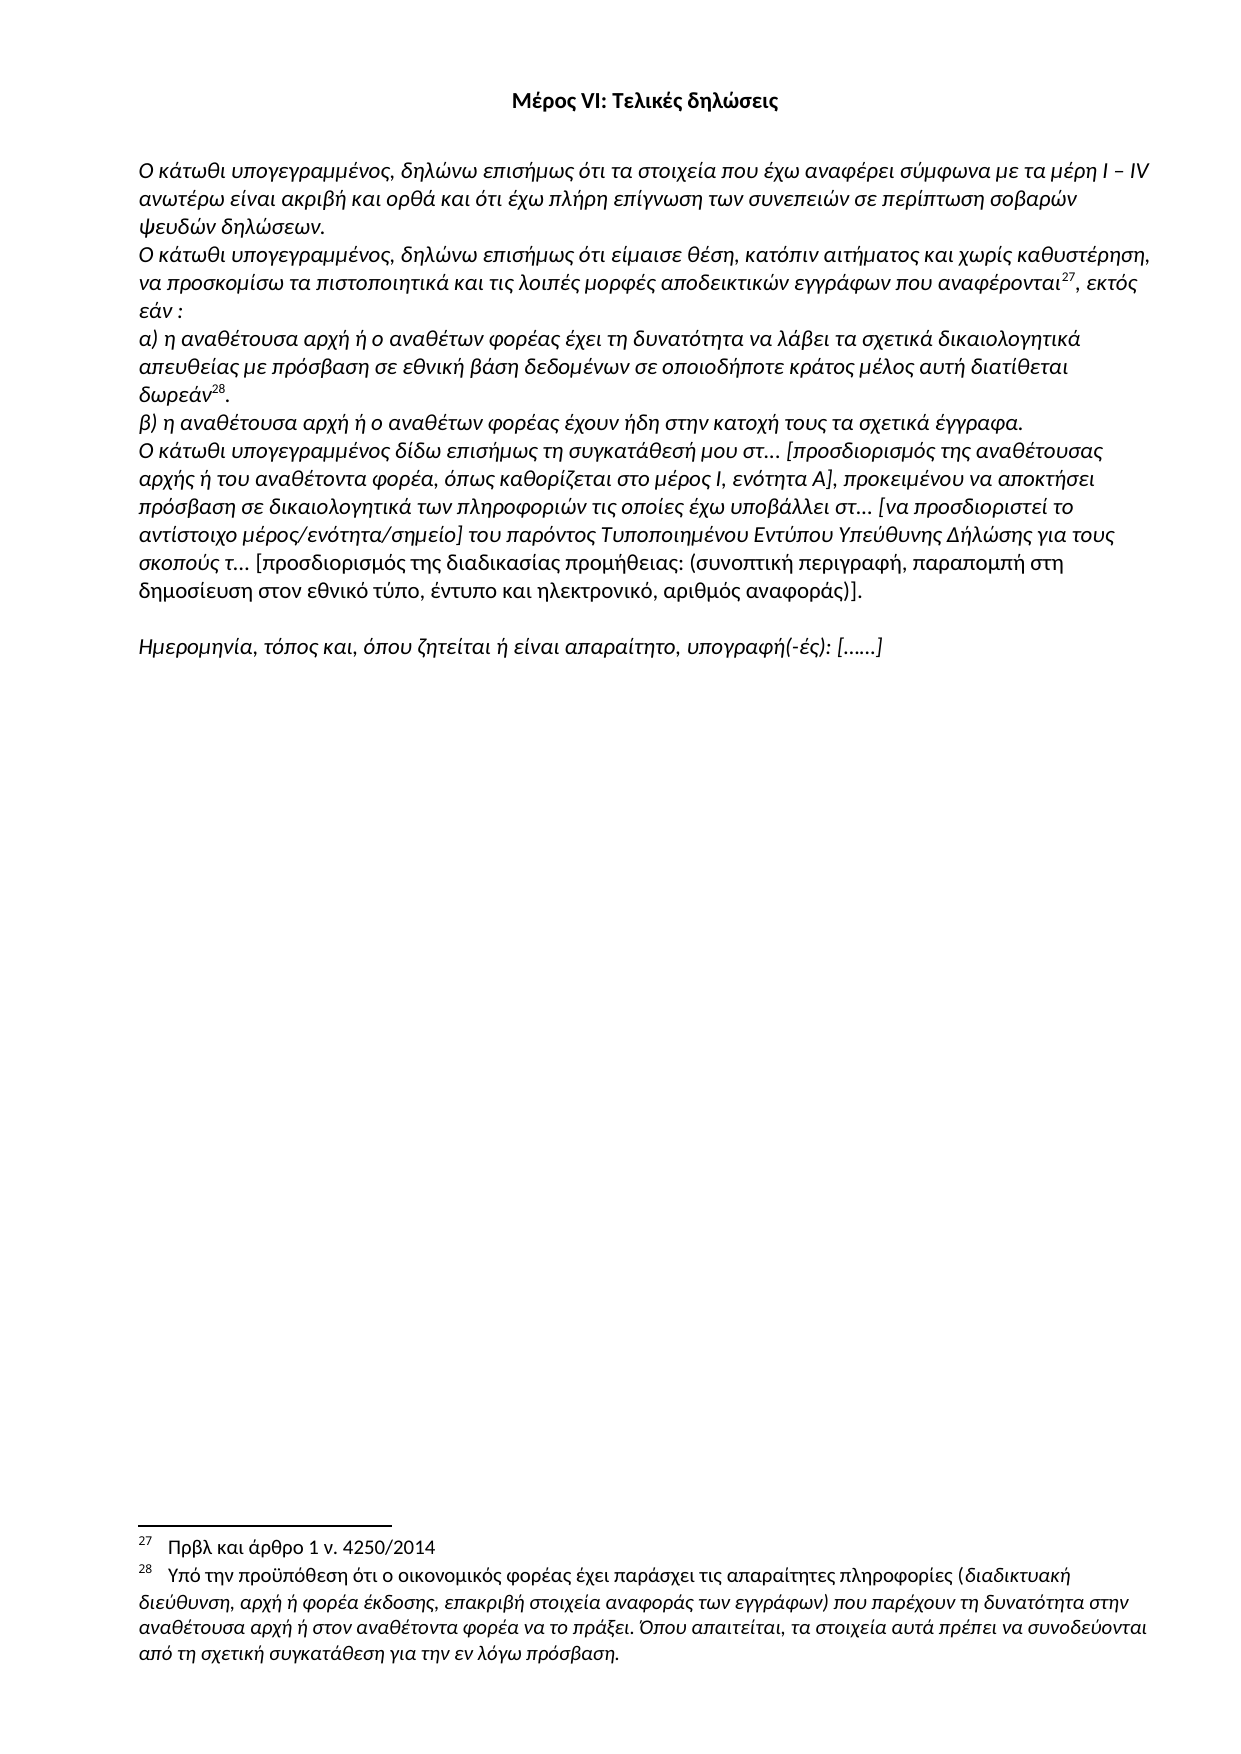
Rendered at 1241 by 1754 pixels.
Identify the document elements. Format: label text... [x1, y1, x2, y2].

text Ημερομηνία, τόπος και, όπου ζητείται ή είναι απαραίτητο, υπογραφή(-ές): [……] [138, 632, 1152, 660]
text Ο κάτωθι υπογεγραμμένος δίδω επισήμως τη συγκατάθεσή μου στ... [προσδιορισμός της αναθέτουσας αρχής ή του αναθέτοντα φορέα, όπως καθορίζεται στο μέρος Ι, ενότητα Α], προκειμένου να αποκτήσει πρόσβαση σε δικαιολογητικά των πληροφοριών τις οποίες έχω υποβάλλει στ... [να προσδιοριστεί το αντίστοιχο μέρος/ενότητα/σημείο] του παρόντος Τυποποιημένου Εντύπου Υπεύθυνης Δήλώσης για τους σκοπούς τ... [προσδιορισμός της διαδικασίας προμήθειας: (συνοπτική περιγραφή, παραπομπή στη δημοσίευση στον εθνικό τύπο, έντυπο και ηλεκτρονικό, αριθμός αναφοράς)]. [138, 436, 1152, 604]
text α) η αναθέτουσα αρχή ή ο αναθέτων φορέας έχει τη δυνατότητα να λάβει τα σχετικά δικαιολογητικά απευθείας με πρόσβαση σε εθνική βάση δεδομένων σε οποιοδήποτε κράτος μέλος αυτή διατίθεται δωρεάν. [138, 324, 1152, 408]
text Ο κάτωθι υπογεγραμμένος, δηλώνω επισήμως ότι είμαισε θέση, κατόπιν αιτήματος και χωρίς καθυστέρηση, να προσκομίσω τα πιστοποιητικά και τις λοιπές μορφές αποδεικτικών εγγράφων που αναφέρονται, εκτός εάν : [138, 240, 1152, 324]
text Μέρος VI: Τελικές δηλώσεις [138, 86, 1152, 114]
text Ο κάτωθι υπογεγραμμένος, δηλώνω επισήμως ότι τα στοιχεία που έχω αναφέρει σύμφωνα με τα μέρη Ι – IV ανωτέρω είναι ακριβή και ορθά και ότι έχω πλήρη επίγνωση των συνεπειών σε περίπτωση σοβαρών ψευδών δηλώσεων. [138, 156, 1152, 240]
text β) η αναθέτουσα αρχή ή ο αναθέτων φορέας έχουν ήδη στην κατοχή τους τα σχετικά έγγραφα. [138, 408, 1152, 436]
